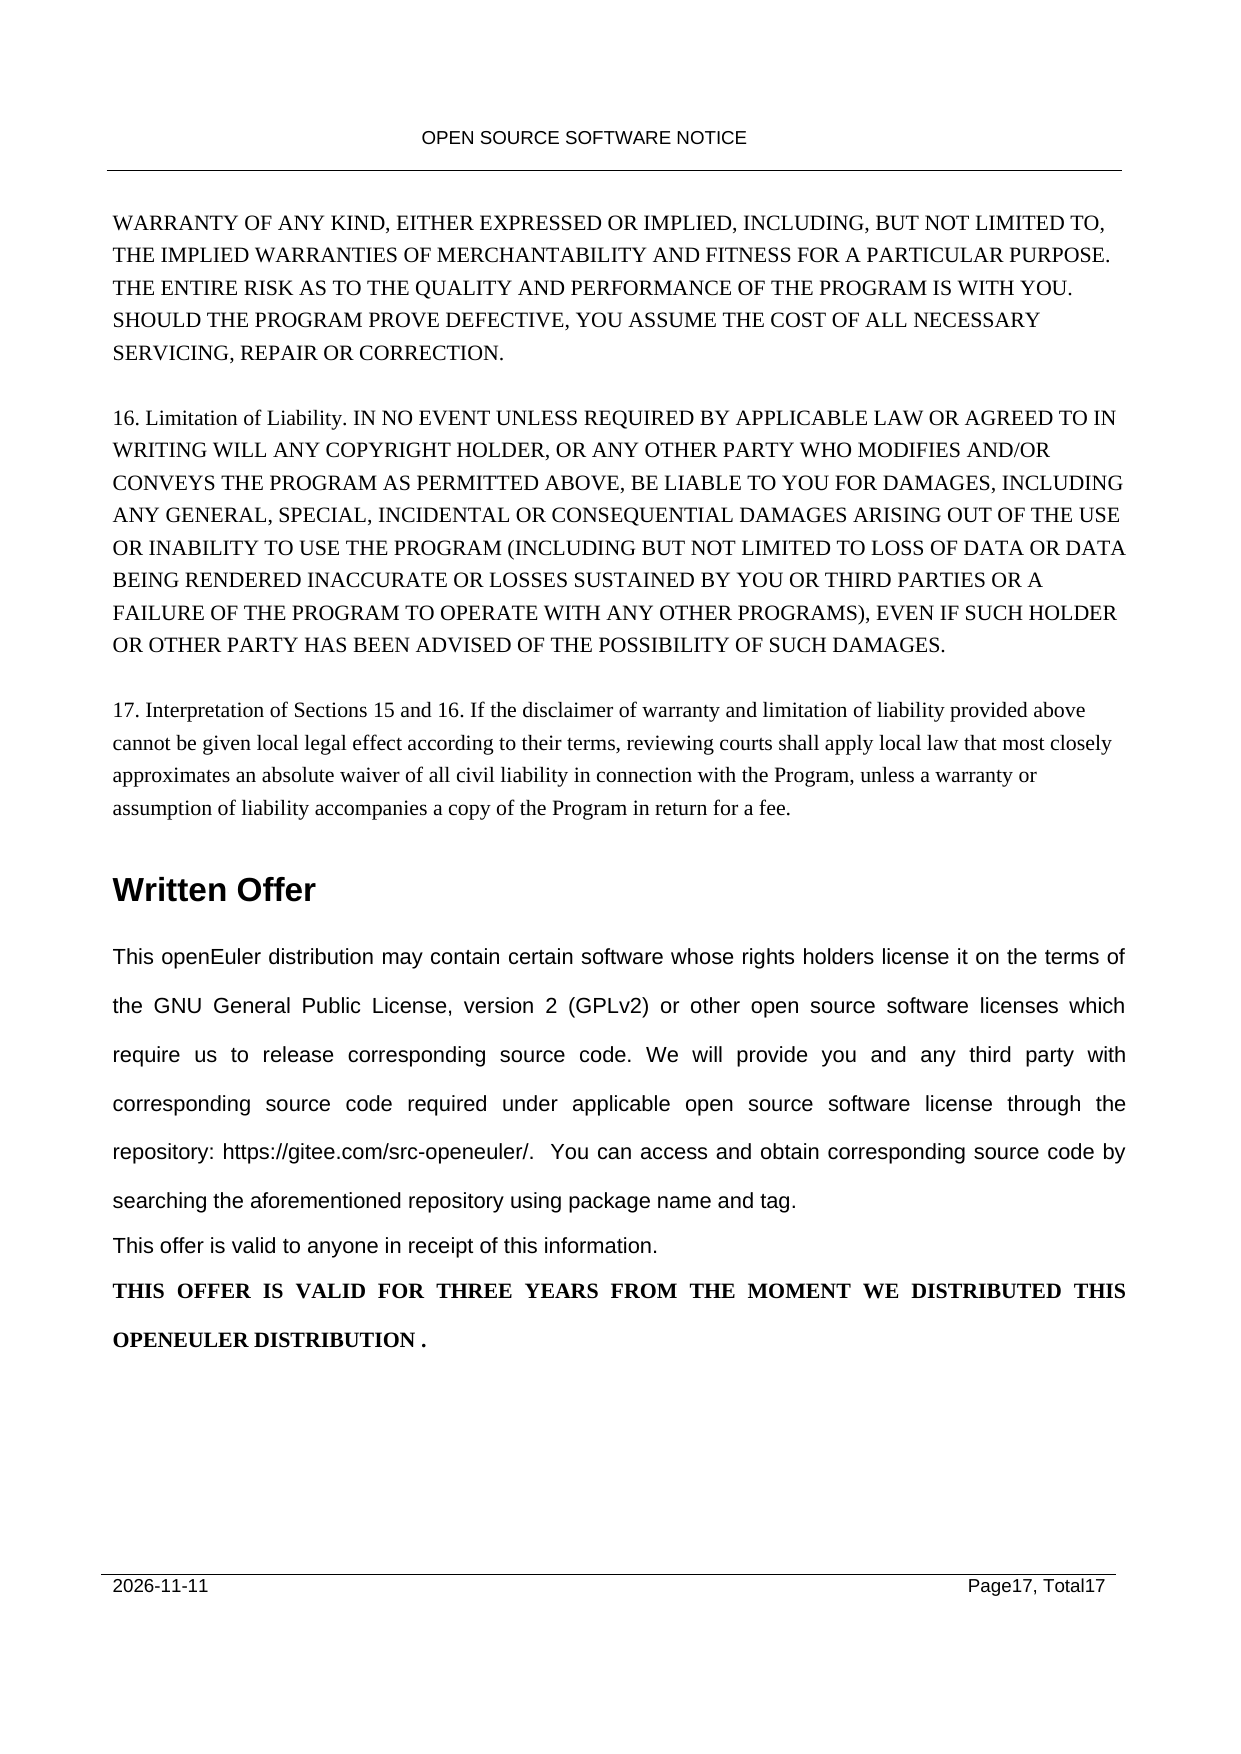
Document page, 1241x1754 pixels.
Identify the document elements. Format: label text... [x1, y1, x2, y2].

text Written Offer [112, 856, 1128, 921]
text This openEuler distribution may contain certain software whose rights holders license it on the terms of the GNU General Public License, version 2 (GPLv2) or other open source software licenses which require us to release corresponding source code. We will provide you and any third party with corresponding source code required under applicable open source software license through the repository: https://gitee.com/src-openeuler/. You can access and obtain corresponding source code by searching the aforementioned repository using package name and tag. [112, 941, 1128, 1217]
text This offer is valid to anyone in receipt of this information. [112, 1229, 1128, 1262]
text THIS OFFER IS VALID FOR THREE YEARS FROM THE MOMENT WE DISTRIBUTED THIS OPENEULER DISTRIBUTION . [112, 1274, 1128, 1356]
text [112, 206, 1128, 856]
